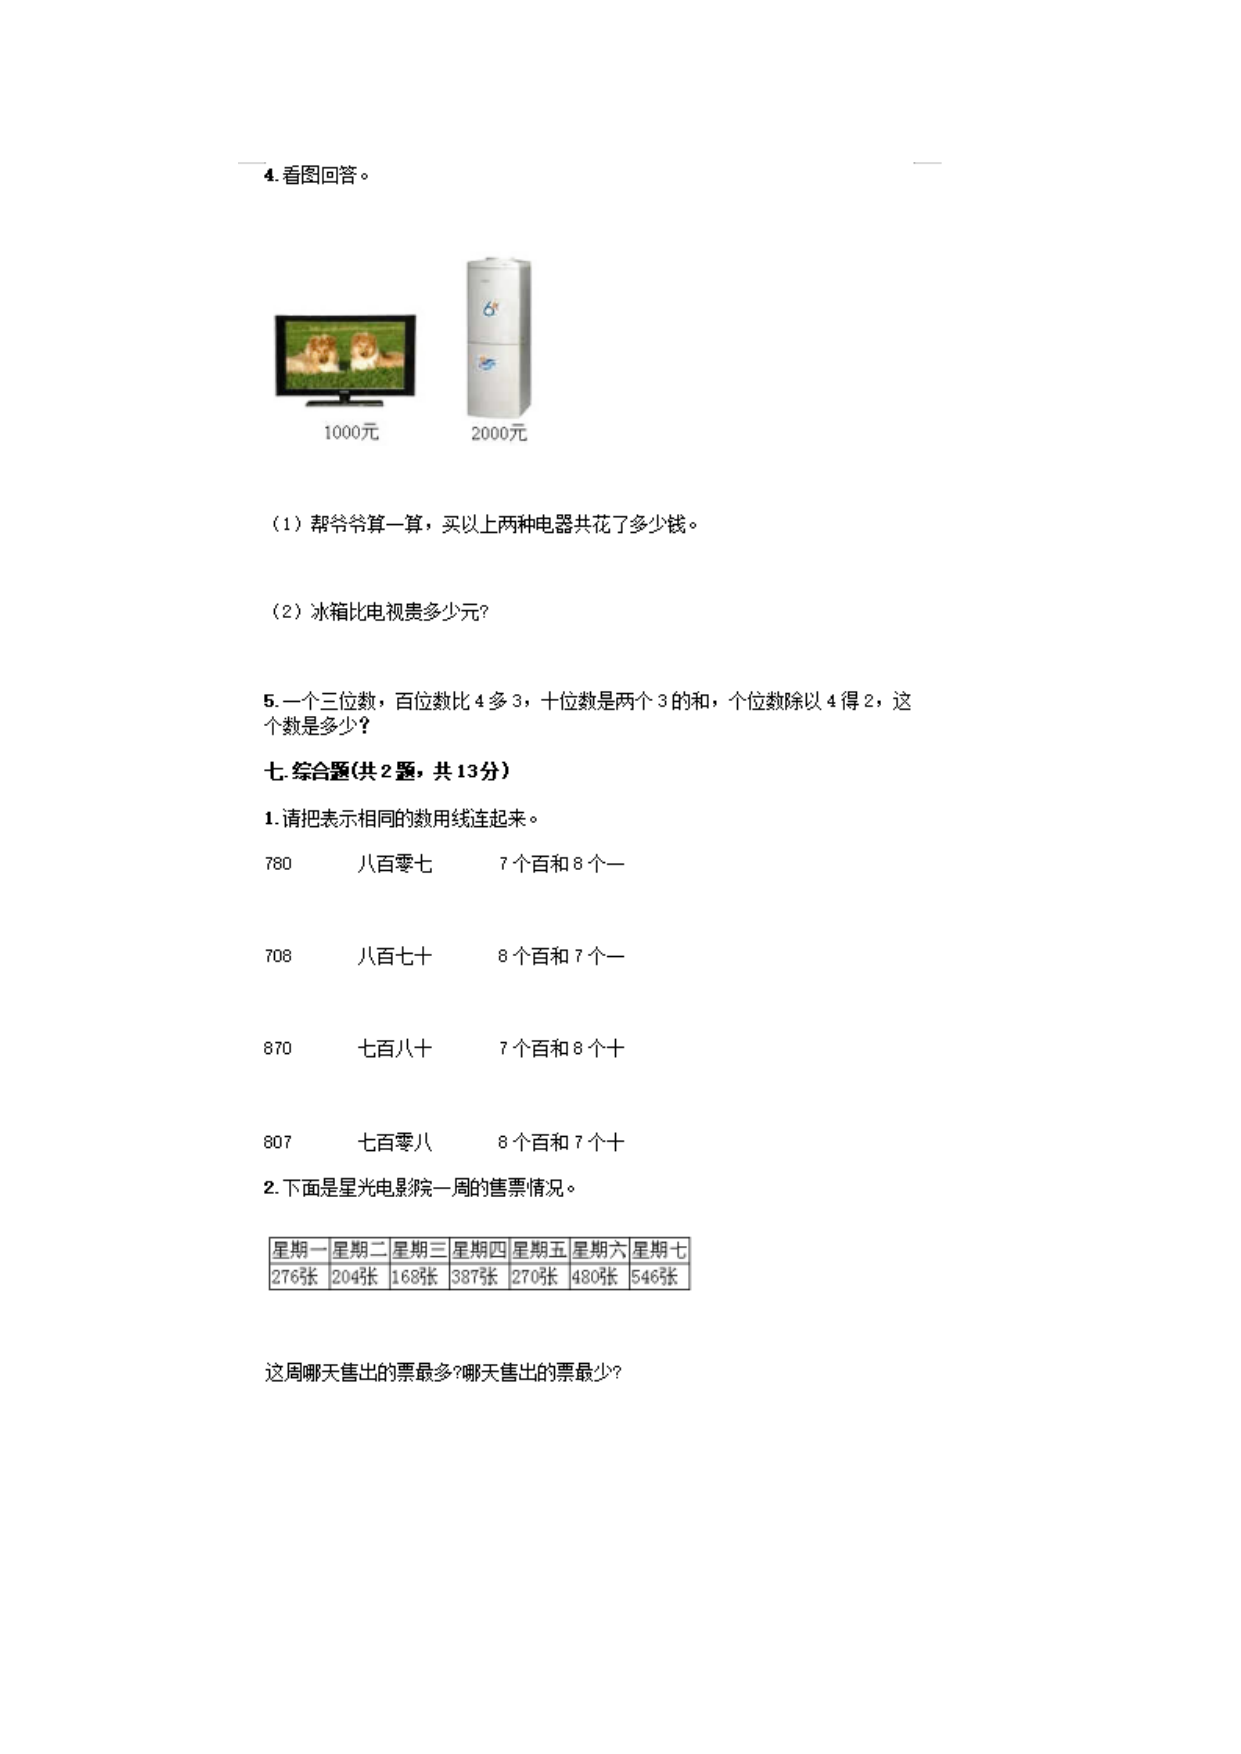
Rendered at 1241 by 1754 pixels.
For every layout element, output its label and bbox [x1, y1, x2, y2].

picture [255, 1234, 985, 1429]
picture [238, 162, 1003, 1233]
